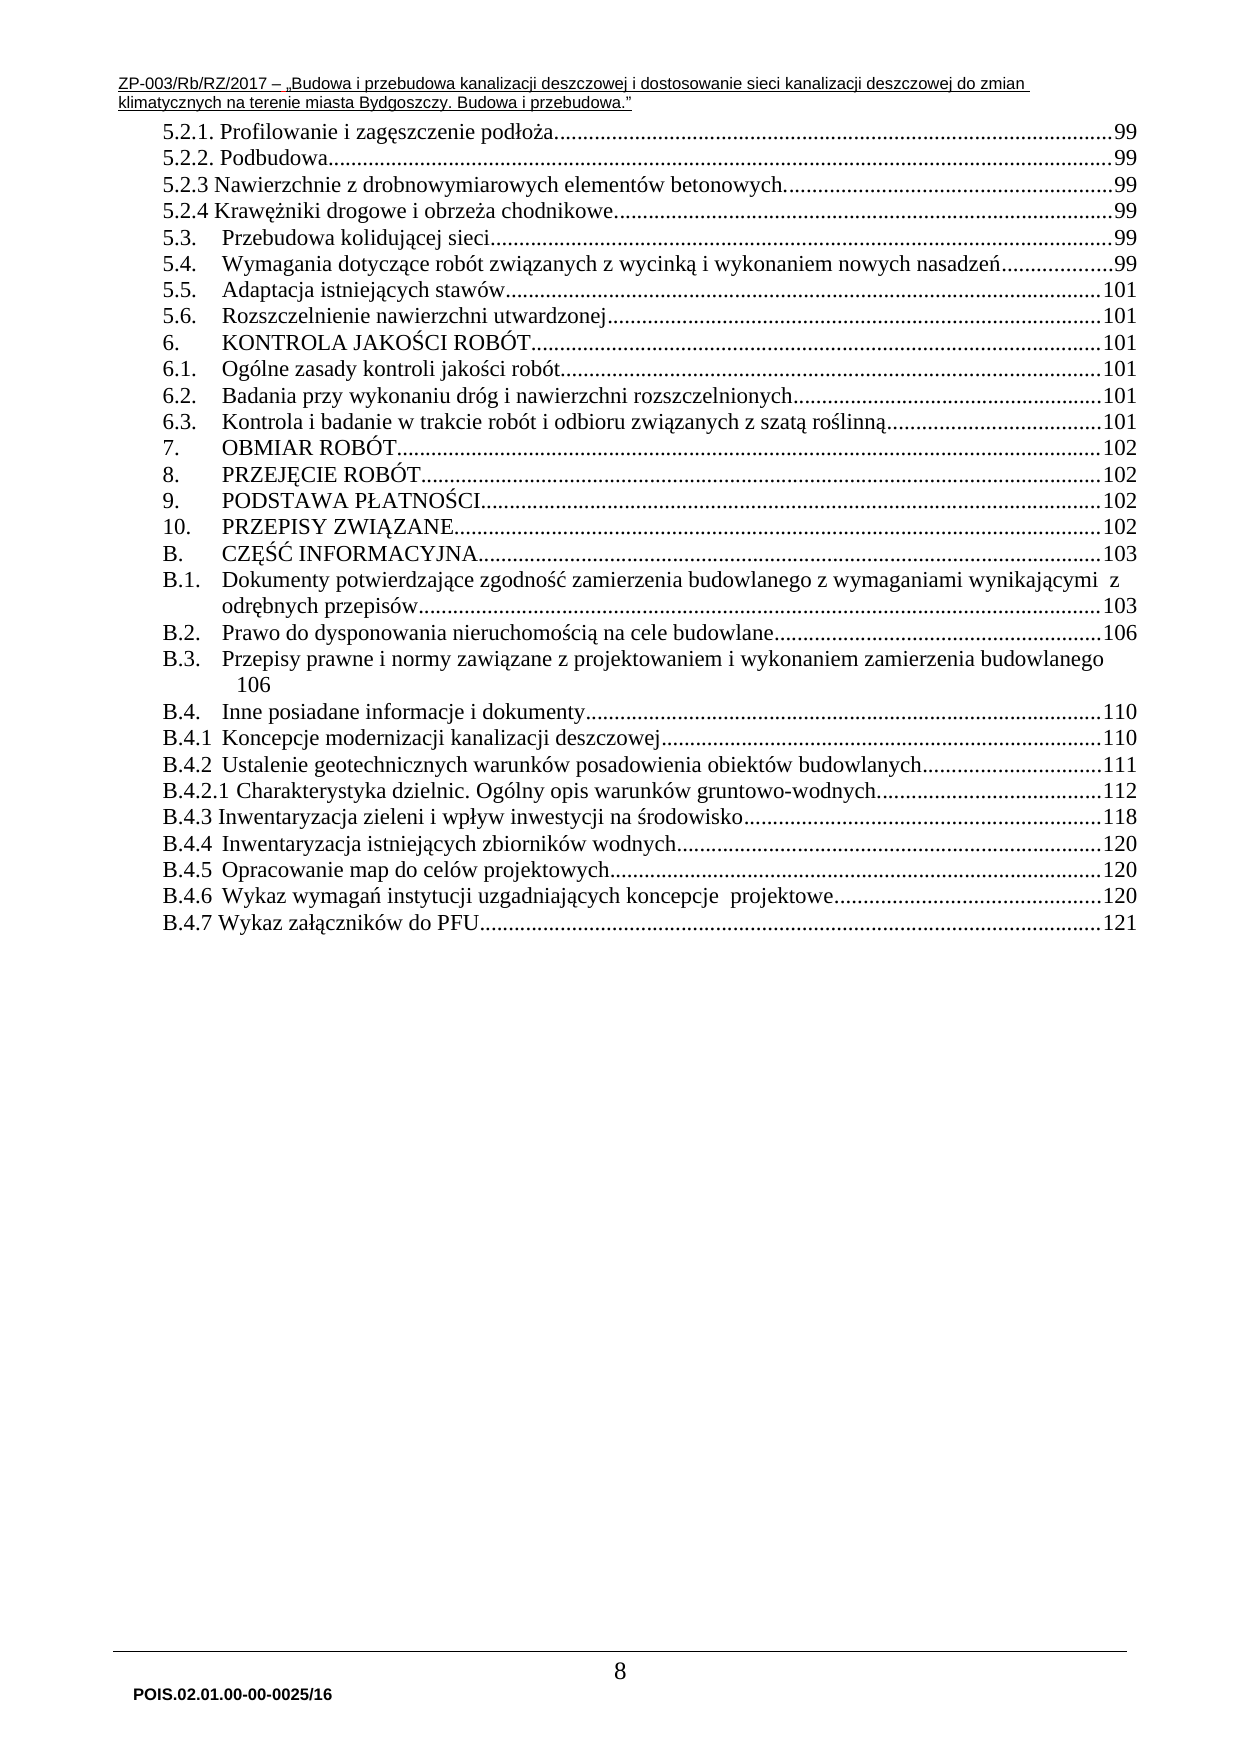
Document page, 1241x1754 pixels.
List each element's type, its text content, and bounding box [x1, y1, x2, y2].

text B.4.4 Inwentaryzacja istniejących zbiorników wodnych 120 [162, 830, 1122, 856]
text 5.6. Rozszczelnienie nawierzchni utwardzonej 101 [162, 303, 1122, 329]
text 6.1. Ogólne zasady kontroli jakości robót 101 [162, 355, 1122, 382]
text B.2. Prawo do dysponowania nieruchomością na cele budowlane 106 [162, 619, 1122, 645]
text 5.2.2. Podbudowa 99 [162, 144, 1122, 171]
text 9. PODSTAWA PŁATNOŚCI 102 [162, 487, 1122, 513]
text 5.2.3 Nawierzchnie z drobnowymiarowych elementów betonowych. 99 [162, 171, 1122, 197]
text B.4.1 Koncepcje modernizacji kanalizacji deszczowej 110 [162, 724, 1122, 751]
text 5.5. Adaptacja istniejących stawów 101 [162, 276, 1122, 303]
text 5.2.1. Profilowanie i zagęszczenie podłoża. 99 [162, 118, 1122, 144]
text B.4.3 Inwentaryzacja zieleni i wpływ inwestycji na środowisko 118 [162, 803, 1122, 830]
text B.4. Inne posiadane informacje i dokumenty 110 [162, 698, 1122, 724]
text 5.4. Wymagania dotyczące robót związanych z wycinką i wykonaniem nowych nasadzeń 99 [162, 250, 1122, 276]
text B.4.7 Wykaz załączników do PFU 121 [162, 909, 1122, 935]
text B. CZĘŚĆ INFORMACYJNA 103 [162, 540, 1122, 566]
text B.4.2 Ustalenie geotechnicznych warunków posadowienia obiektów budowlanych 111 [162, 751, 1122, 777]
text 5.3. Przebudowa kolidującej sieci 99 [162, 223, 1122, 250]
text 6. KONTROLA JAKOŚCI ROBÓT 101 [162, 329, 1122, 355]
text 7. OBMIAR ROBÓT 102 [162, 434, 1122, 461]
text 6.2. Badania przy wykonaniu dróg i nawierzchni rozszczelnionych 101 [162, 382, 1122, 408]
text B.4.2.1 Charakterystyka dzielnic. Ogólny opis warunków gruntowo-wodnych. 112 [162, 777, 1122, 803]
text B.4.6 Wykaz wymagań instytucji uzgadniających koncepcje projektowe 120 [162, 882, 1122, 909]
text 8. PRZEJĘCIE ROBÓT 102 [162, 461, 1122, 487]
text 5.2.4 Krawężniki drogowe i obrzeża chodnikowe. 99 [162, 197, 1122, 223]
text B.3. Przepisy prawne i normy zawiązane z projektowaniem i wykonaniem zamierzenia budowlanego 106 [162, 645, 1122, 698]
text 10. PRZEPISY ZWIĄZANE 102 [162, 513, 1122, 540]
text B.4.5 Opracowanie map do celów projektowych 120 [162, 856, 1122, 882]
text 6.3. Kontrola i badanie w trakcie robót i odbioru związanych z szatą roślinną 101 [162, 408, 1122, 434]
text B.1. Dokumenty potwierdzające zgodność zamierzenia budowlanego z wymaganiami wynikającymi z odrębnych przepisów 103 [162, 566, 1122, 619]
